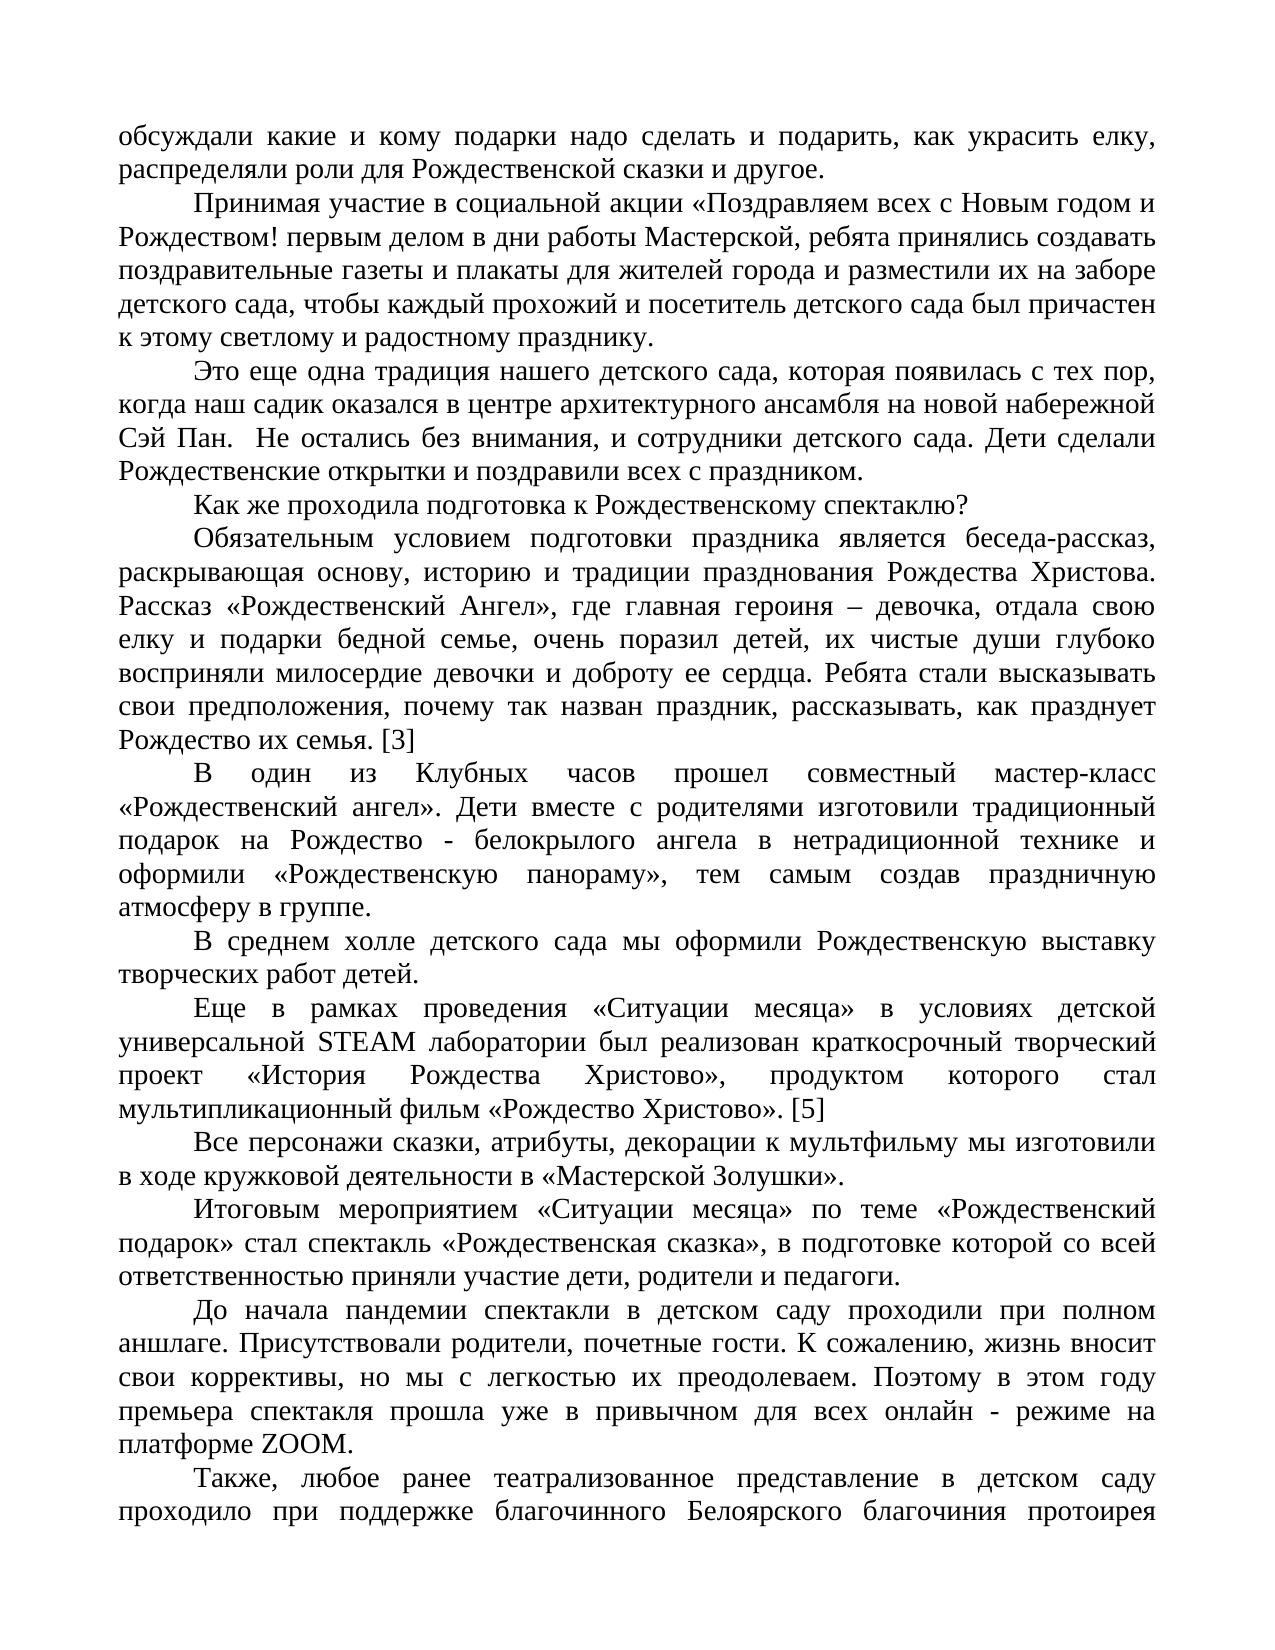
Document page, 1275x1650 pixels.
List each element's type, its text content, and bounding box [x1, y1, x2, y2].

text Все персонажи сказки, атрибуты, декорации к мультфильму мы изготовили в ходе кружковой деятельности в «Мастерской Золушки». [118, 1124, 1157, 1191]
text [118, 118, 1157, 185]
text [118, 1460, 1157, 1527]
text Как же проходила подготовка к Рождественскому спектаклю? [118, 487, 1157, 521]
text В один из Клубных часов прошел совместный мастер-класс «Рождественский ангел». Дети вместе с родителями изготовили традиционный подарок на Рождество - белокрылого ангела в нетрадиционной технике и оформили «Рождественскую панораму», тем самым создав праздничную атмосферу в группе. [118, 755, 1157, 923]
text Итоговым мероприятием «Ситуации месяца» по теме «Рождественский подарок» стал спектакль «Рождественская сказка», в подготовке которой со всей ответственностью приняли участие дети, родители и педагоги. [118, 1191, 1157, 1292]
text Это еще одна традиция нашего детского сада, которая появилась с тех пор, когда наш садик оказался в центре архитектурного ансамбля на новой набережной Сэй Пан. Не остались без внимания, и сотрудники детского сада. Дети сделали Рождественские открытки и поздравили всех с праздником. [118, 353, 1157, 487]
text До начала пандемии спектакли в детском саду проходили при полном аншлаге. Присутствовали родители, почетные гости. К сожалению, жизнь вносит свои коррективы, но мы с легкостью их преодолеваем. Поэтому в этом году премьера спектакля прошла уже в привычном для всех онлайн - режиме на платформе ZOOM. [118, 1292, 1157, 1460]
text Обязательным условием подготовки праздника является беседа-рассказ, раскрывающая основу, историю и традиции празднования Рождества Христова. Рассказ «Рождественский Ангел», где главная героиня – девочка, отдала свою елку и подарки бедной семье, очень поразил детей, их чистые души глубоко восприняли милосердие девочки и доброту ее сердца. Ребята стали высказывать свои предположения, почему так назван праздник, рассказывать, как празднует Рождество их семья. [3] [118, 521, 1157, 755]
text В среднем холле детского сада мы оформили Рождественскую выставку творческих работ детей. [118, 923, 1157, 990]
text Принимая участие в социальной акции «Поздравляем всех с Новым годом и Рождеством! первым делом в дни работы Мастерской, ребята принялись создавать поздравительные газеты и плакаты для жителей города и разместили их на заборе детского сада, чтобы каждый прохожий и посетитель детского сада был причастен к этому светлому и радостному празднику. [118, 185, 1157, 353]
text Еще в рамках проведения «Ситуации месяца» в условиях детской универсальной STEAM лаборатории был реализован краткосрочный творческий проект «История Рождества Христово», продуктом которого стал мультипликационный фильм «Рождество Христово». [5] [118, 990, 1157, 1124]
